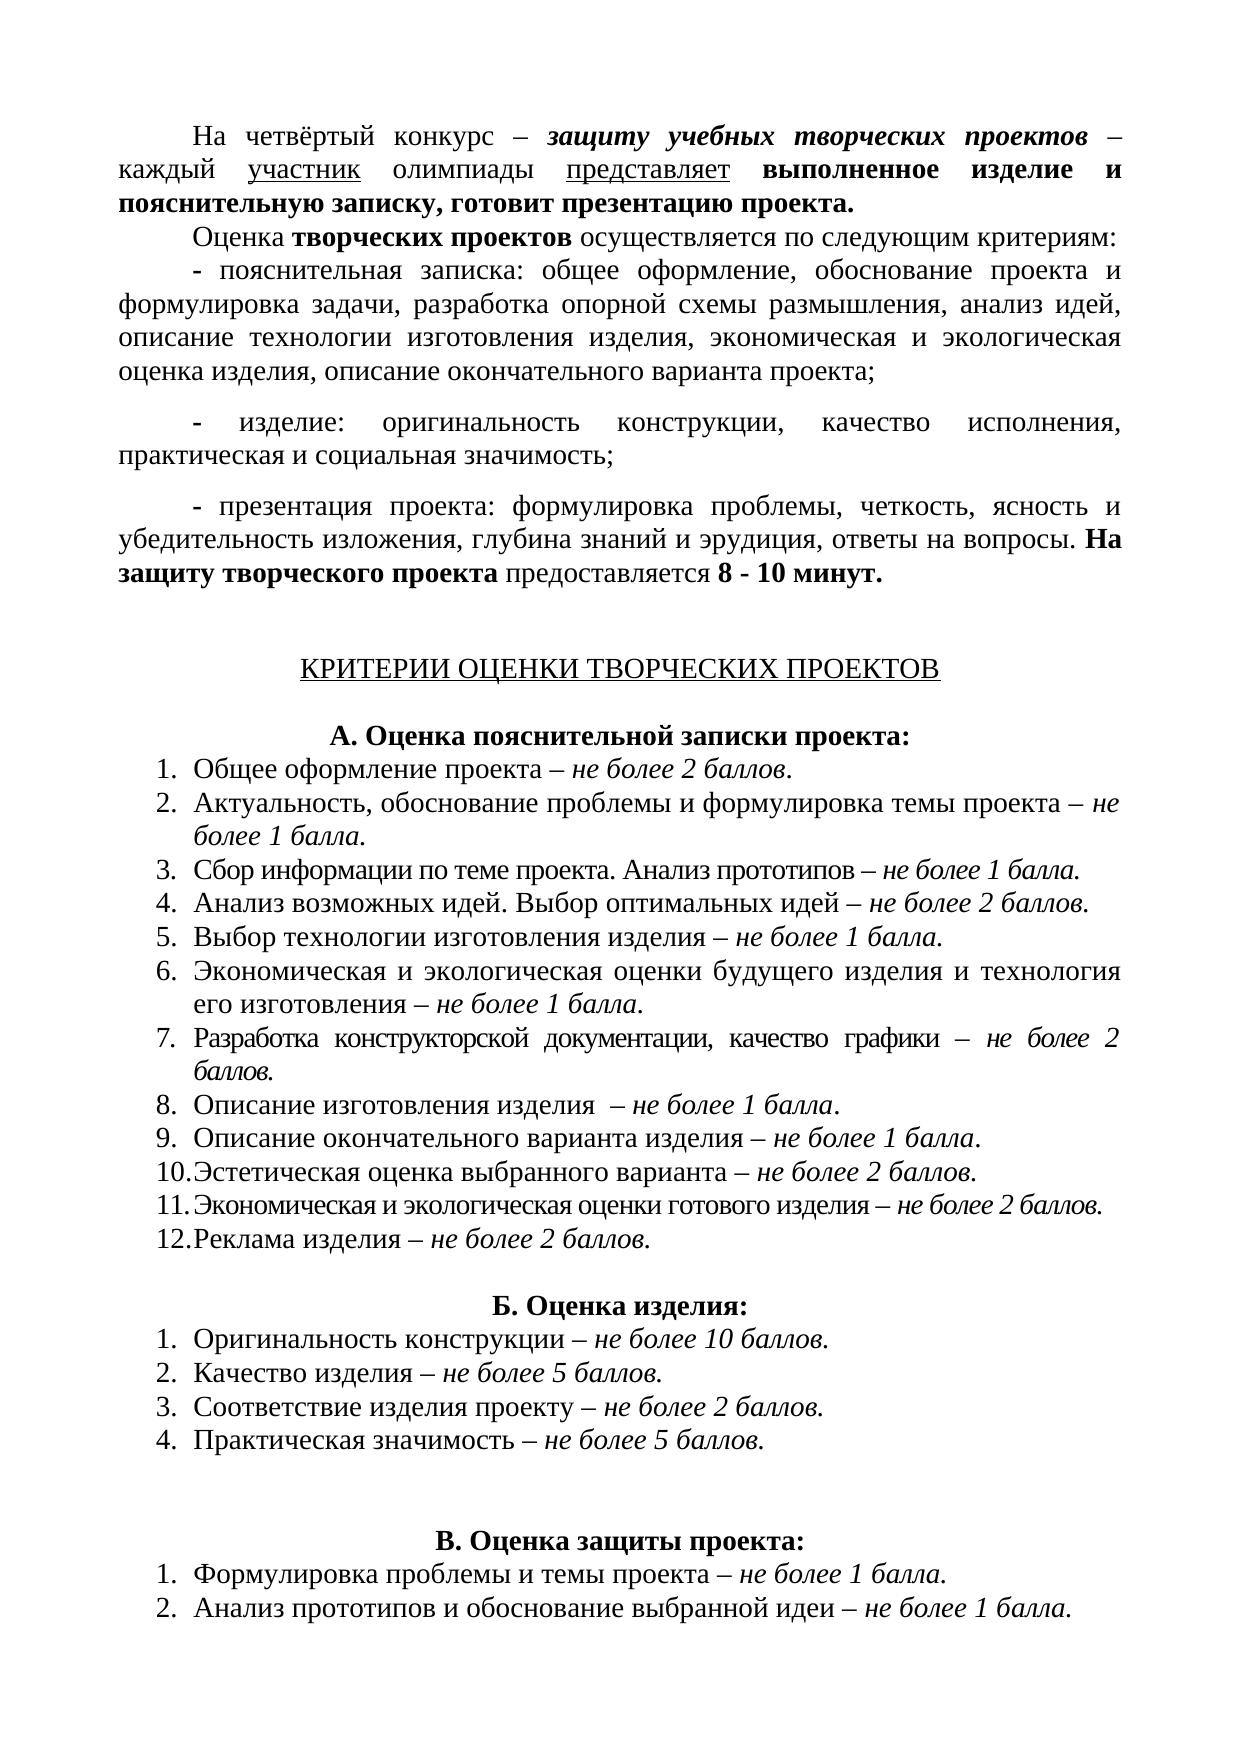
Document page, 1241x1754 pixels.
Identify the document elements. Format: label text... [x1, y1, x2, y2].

text - пояснительная записка: общее оформление, обоснование проекта и формулировка задачи, разработка опорной схемы размышления, анализ идей, описание технологии изготовления изделия, экономическая и экологическая оценка изделия, описание окончательного варианта проекта; [118, 252, 1122, 386]
text - презентация проекта: формулировка проблемы, четкость, ясность и убедительность изложения, глубина знаний и эрудиция, ответы на вопросы. На защиту творческого проекта предоставляется 8 - 10 минут. [118, 488, 1122, 588]
list Актуальность, обоснование проблемы и формулировка темы проекта – не более 1 балла. [156, 785, 1122, 852]
list Сбор информации по теме проекта. Анализ прототипов – не более 1 балла. [156, 852, 1122, 886]
text На четвёртый конкурс – защиту учебных творческих проектов – каждый участник олимпиады представляет выполненное изделие и пояснительную записку, готовит презентацию проекта. [118, 118, 1122, 219]
list Описание окончательного варианта изделия – не более 1 балла. [156, 1120, 1122, 1154]
text А. Оценка пояснительной записки проекта: [118, 718, 1122, 751]
list Б. Оценка изделия: [118, 1288, 1122, 1322]
text - изделие: оригинальность конструкции, качество исполнения, практическая и социальная значимость; [118, 404, 1122, 471]
list Оригинальность конструкции – не более 10 баллов. [156, 1322, 1122, 1355]
text Оценка творческих проектов осуществляется по следующим критериям: [118, 219, 1122, 252]
list Экономическая и экологическая оценки готового изделия – не более 2 баллов. [156, 1187, 1122, 1221]
list В. Оценка защиты проекта: [118, 1523, 1122, 1556]
list Разработка конструкторской документации, качество графики – не более 2 баллов. [156, 1020, 1122, 1087]
list Общее оформление проекта – не более 2 баллов. [156, 751, 1122, 785]
text Критерии оценки творческих проектов [118, 651, 1122, 684]
list Реклама изделия – не более 2 баллов. [156, 1221, 1122, 1254]
list Качество изделия – не более 5 баллов. [156, 1355, 1122, 1389]
list Анализ прототипов и обоснование выбранной идеи – не более 1 балла. [156, 1590, 1122, 1623]
list Анализ возможных идей. Выбор оптимальных идей – не более 2 баллов. [156, 886, 1122, 919]
list Соответствие изделия проекту – не более 2 баллов. [156, 1389, 1122, 1422]
list Практическая значимость – не более 5 баллов. [156, 1422, 1122, 1456]
list Экономическая и экологическая оценки будущего изделия и технология его изготовления – не более 1 балла. [156, 953, 1122, 1020]
list Эстетическая оценка выбранного варианта – не более 2 баллов. [156, 1154, 1122, 1187]
list Описание изготовления изделия – не более 1 балла. [156, 1087, 1122, 1120]
list Выбор технологии изготовления изделия – не более 1 балла. [156, 919, 1122, 953]
list Формулировка проблемы и темы проекта – не более 1 балла. [156, 1556, 1122, 1590]
